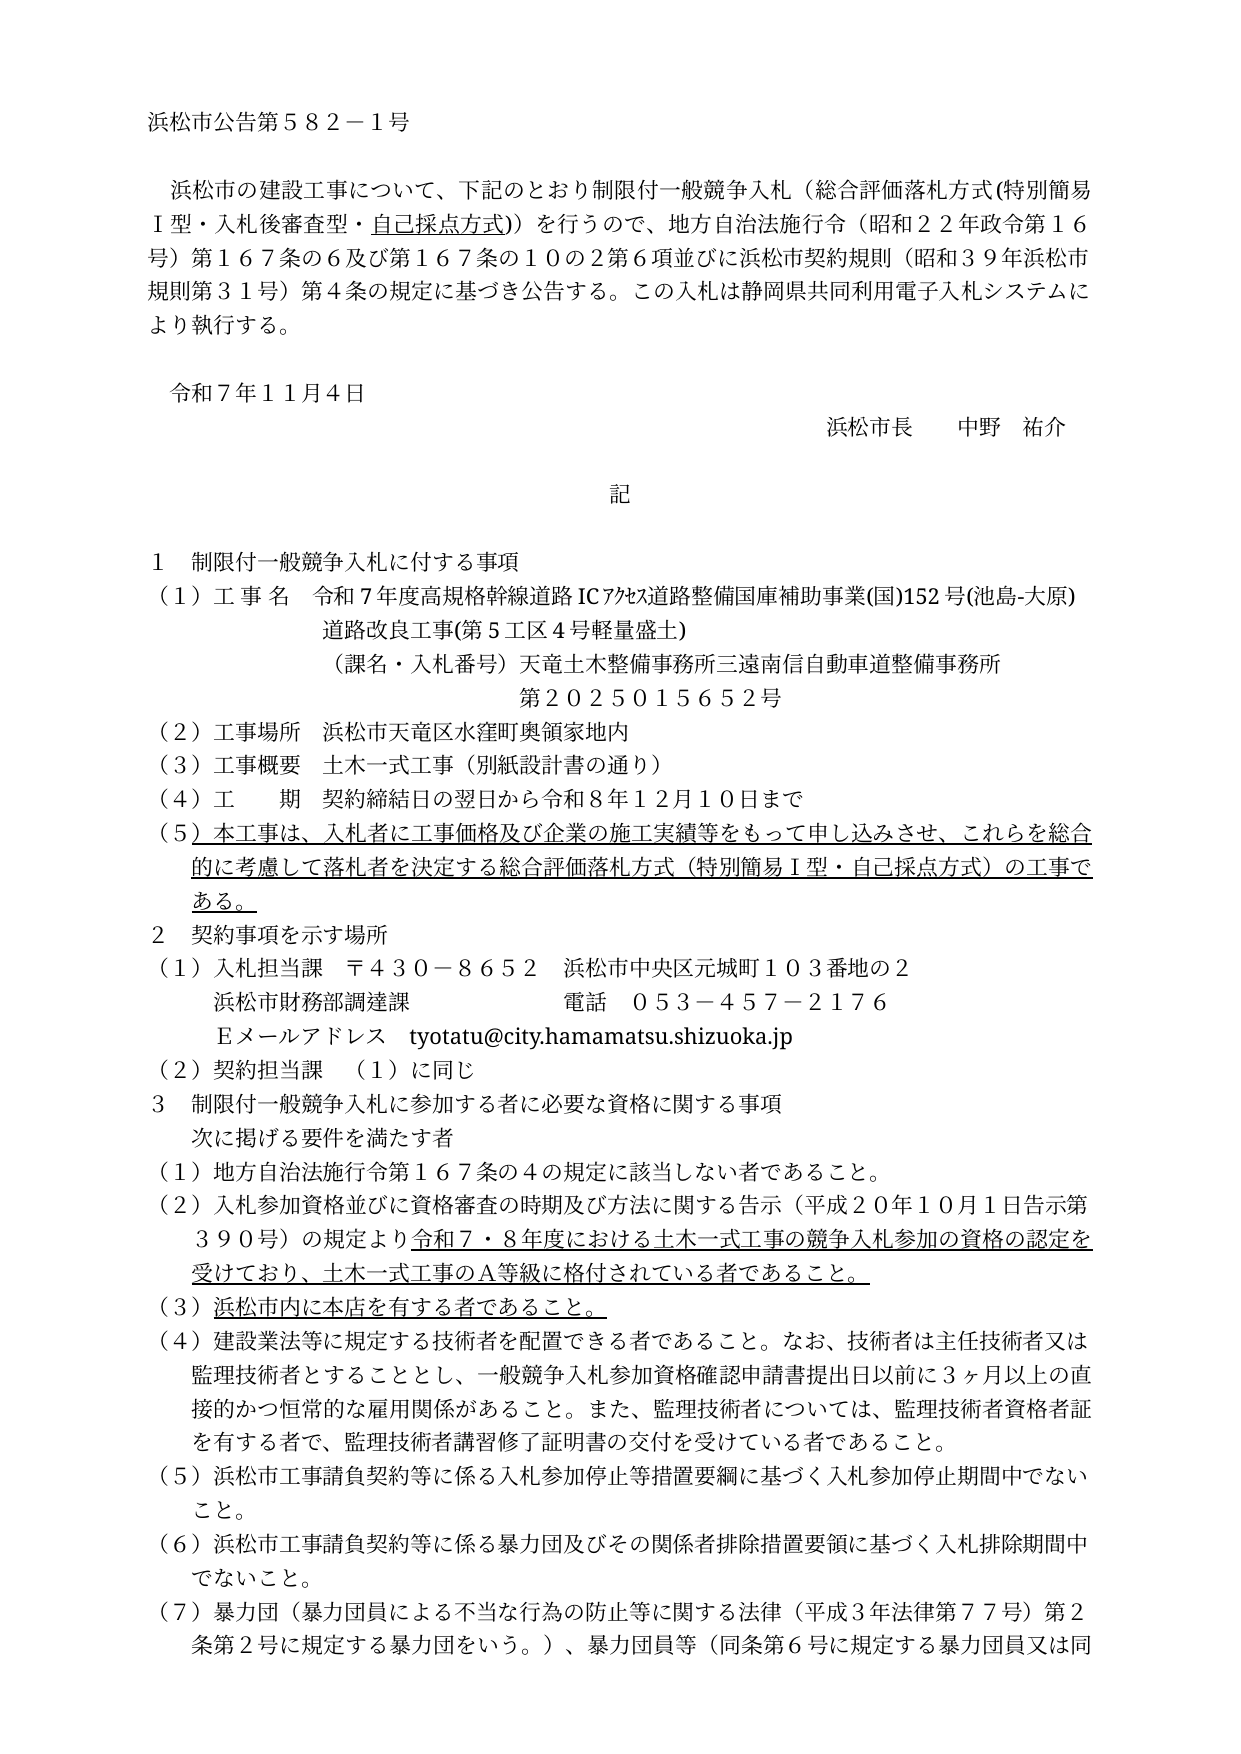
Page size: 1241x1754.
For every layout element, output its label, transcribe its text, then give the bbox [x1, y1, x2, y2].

text （２）契約担当課 （１）に同じ [148, 1052, 1092, 1086]
text （２）入札参加資格並びに資格審査の時期及び方法に関する告示（平成２０年１０月１日告示第３９０号）の規定より令和７・８年度における土木一式工事の競争入札参加の資格の認定を受けており、土木一式工事のＡ等級に格付されている者であること。 [148, 1187, 1092, 1289]
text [148, 1594, 1092, 1661]
text 令和７年１１月４日 [148, 375, 1092, 409]
text （１）工事名 令和7年度高規格幹線道路ICｱｸｾｽ道路整備国庫補助事業(国)152号(池島-大原)道路改良工事(第5工区4号軽量盛土) [148, 578, 1092, 646]
text （６）浜松市工事請負契約等に係る暴力団及びその関係者排除措置要領に基づく入札排除期間中でないこと。 [148, 1526, 1092, 1594]
text （４）建設業法等に規定する技術者を配置できる者であること。なお、技術者は主任技術者又は監理技術者とすることとし、一般競争入札参加資格確認申請書提出日以前に３ヶ月以上の直接的かつ恒常的な雇用関係があること。また、監理技術者については、監理技術者資格者証を有する者で、監理技術者講習修了証明書の交付を受けている者であること。 [148, 1323, 1092, 1458]
text （３）浜松市内に本店を有する者であること。 [148, 1289, 1092, 1323]
text （課名・入札番号）天竜土木整備事務所三遠南信自動車道整備事務所 [148, 646, 1092, 680]
text （４）工 期 契約締結日の翌日から令和８年１２月１０日まで [148, 781, 1092, 815]
text ３ 制限付一般競争入札に参加する者に必要な資格に関する事項 [148, 1086, 1092, 1120]
text Ｅメールアドレス tyotatu@city.hamamatsu.shizuoka.jp [148, 1018, 1092, 1052]
text （３）工事概要 土木一式工事（別紙設計書の通り） [148, 747, 1092, 781]
text ２ 契約事項を示す場所 [148, 917, 1092, 951]
text 浜松市財務部調達課 電話 ０５３－４５７－２１７６ [148, 984, 1092, 1018]
text （５）本工事は、入札者に工事価格及び企業の施工実績等をもって申し込みさせ、これらを総合的に考慮して落札者を決定する総合評価落札方式（特別簡易Ⅰ型・自己採点方式）の工事である。 [148, 815, 1092, 917]
text （５）浜松市工事請負契約等に係る入札参加停止等措置要綱に基づく入札参加停止期間中でないこと。 [148, 1458, 1092, 1526]
text 浜松市長 中野 祐介 [148, 409, 1092, 443]
text （１）地方自治法施行令第１６７条の４の規定に該当しない者であること。 [148, 1154, 1092, 1187]
text （２）工事場所 浜松市天竜区水窪町奥領家地内 [148, 713, 1092, 747]
text 浜松市公告第５８２－１号 [148, 104, 1092, 138]
text 浜松市の建設工事について、下記のとおり制限付一般競争入札（総合評価落札方式(特別簡易Ⅰ型・入札後審査型・自己採点方式)）を行うので、地方自治法施行令（昭和２２年政令第１６号）第１６７条の６及び第１６７条の１０の２第６項並びに浜松市契約規則（昭和３９年浜松市規則第３１号）第４条の規定に基づき公告する。この入札は静岡県共同利用電子入札システムにより執行する。 [148, 172, 1092, 341]
text １ 制限付一般競争入札に付する事項 [148, 544, 1092, 578]
text 第２０２５０１５６５２号 [148, 680, 1092, 713]
text 次に掲げる要件を満たす者 [148, 1120, 1092, 1154]
subtitle 記 [148, 477, 1092, 510]
text （１）入札担当課 〒４３０－８６５２ 浜松市中央区元城町１０３番地の２ [148, 951, 1092, 984]
